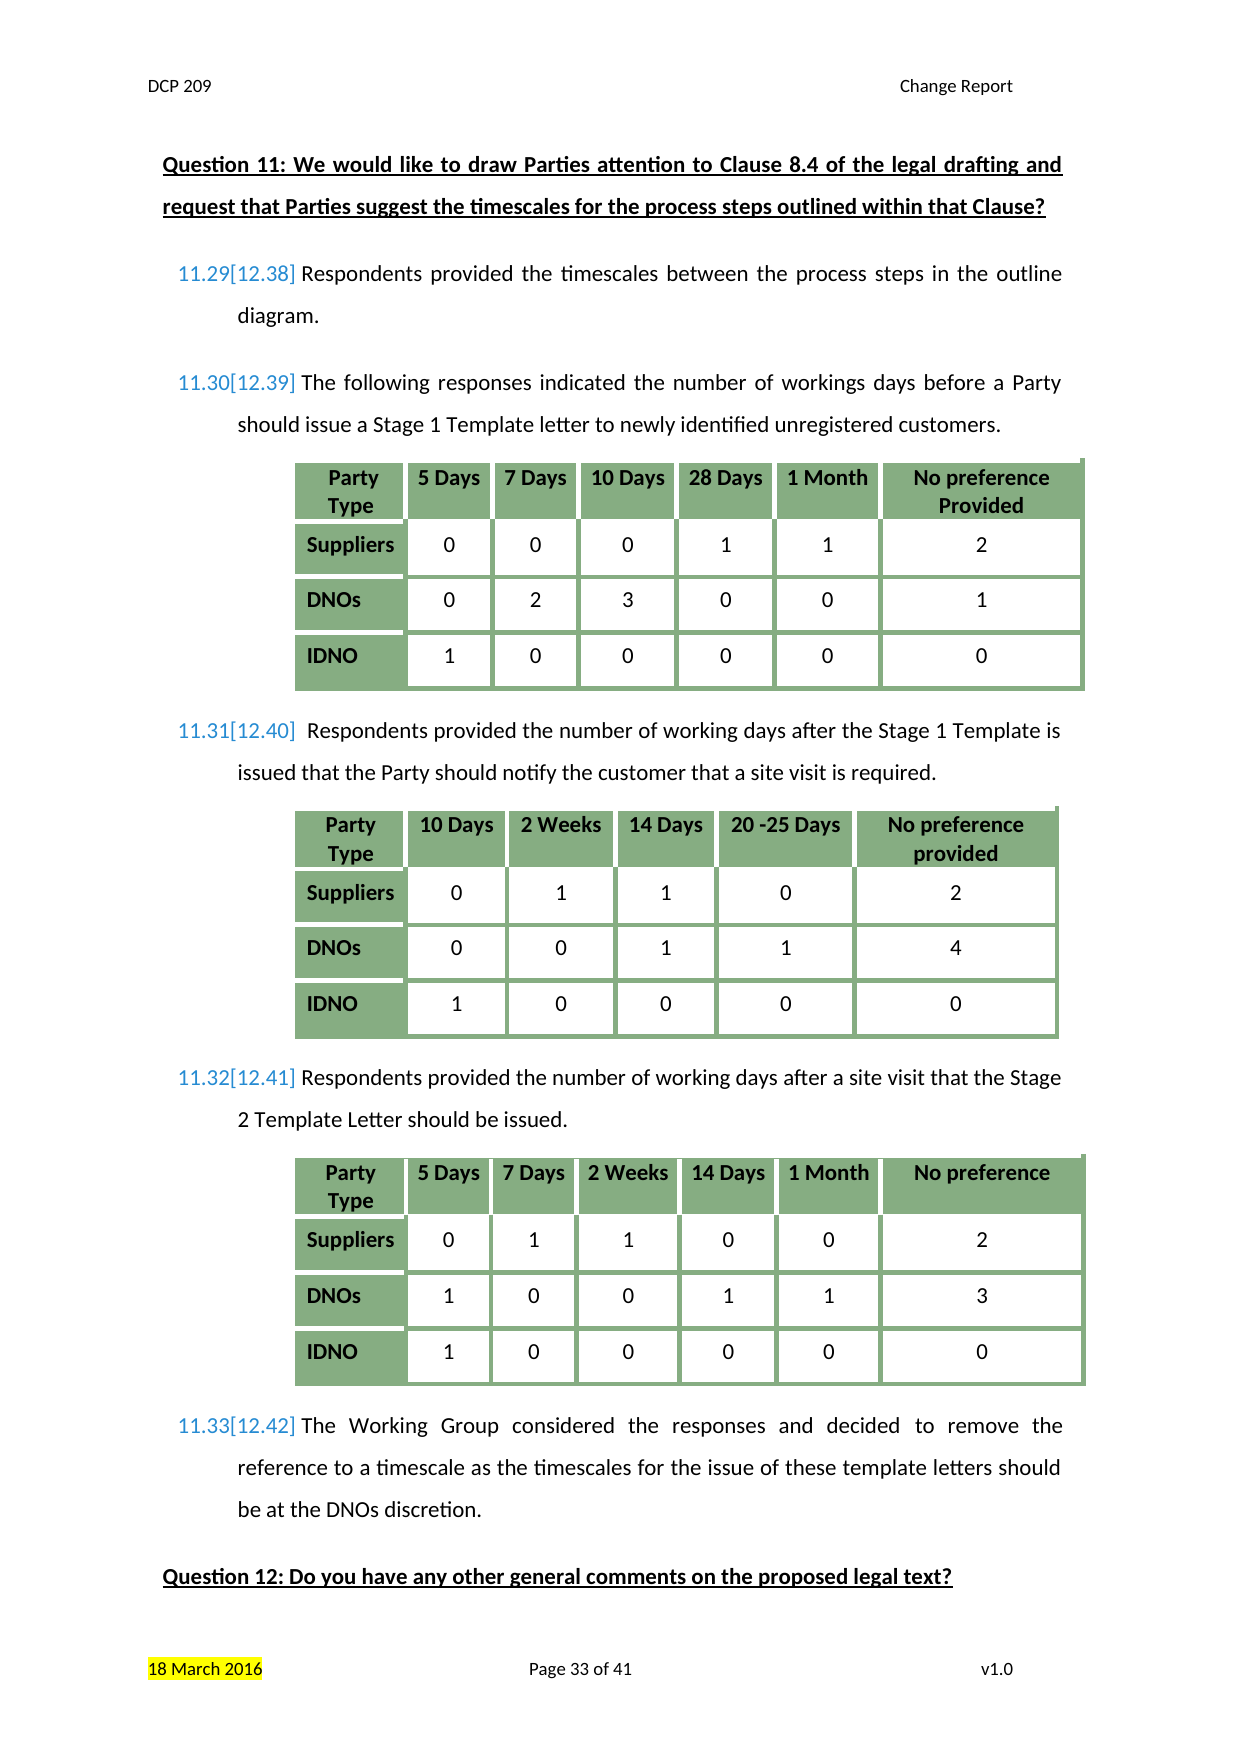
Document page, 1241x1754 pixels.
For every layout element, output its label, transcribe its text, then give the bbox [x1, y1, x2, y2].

subtitle Respondents provided the number of working days after the Stage 1 Template is issued that the Party should notify the customer that a site visit is required. [177, 716, 1063, 786]
table_cell Suppliers [295, 871, 403, 922]
table_cell 1 [777, 524, 878, 574]
table_cell 0 [408, 927, 505, 978]
table_cell DNOs [295, 579, 403, 630]
table_header 20 -25 Days [719, 811, 852, 867]
table_cell IDNO [295, 1331, 404, 1382]
table_header 2 Weeks [509, 811, 613, 867]
table_cell 1 [579, 1219, 677, 1270]
table_cell 0 [777, 635, 878, 686]
table_cell 0 [857, 983, 1055, 1034]
table_header 28 Days [679, 463, 772, 519]
table_cell 2 [495, 579, 576, 630]
table_header 7 Days [495, 463, 576, 519]
table_cell 0 [509, 927, 613, 978]
subtitle Respondents provided the timescales between the process steps in the outline diagram. [177, 259, 1063, 329]
table_cell 1 [618, 927, 714, 978]
table_cell 1 [408, 1331, 489, 1382]
table_header 10 Days [581, 463, 674, 519]
table_cell 1 [883, 579, 1080, 630]
table_cell 2 [883, 1219, 1081, 1270]
table_header No preference provided [857, 811, 1055, 867]
table_cell 0 [408, 1219, 489, 1270]
table_cell 0 [682, 1219, 774, 1270]
subtitle Question 12: Do you have any other general comments on the proposed legal text? [162, 1562, 1063, 1590]
table_header 14 Days [682, 1158, 776, 1214]
table_cell DNOs [295, 1275, 404, 1326]
table_cell 0 [493, 1331, 574, 1382]
table_cell 1 [408, 1275, 489, 1326]
table_cell 0 [581, 635, 674, 686]
table_header 2 Weeks [579, 1158, 680, 1214]
table_header 1 Month [777, 463, 878, 519]
table_cell 1 [682, 1275, 774, 1326]
table_cell 0 [495, 635, 576, 686]
table_cell 0 [779, 1331, 878, 1382]
table_header 10 Days [408, 811, 505, 867]
table_cell 1 [618, 871, 714, 922]
table_cell 0 [493, 1275, 574, 1326]
table_cell 0 [581, 524, 674, 574]
table_cell 4 [857, 927, 1055, 978]
table_cell 1 [408, 983, 505, 1034]
table_cell 0 [495, 524, 576, 574]
table_cell 0 [719, 871, 852, 922]
subtitle Question 11: We would like to draw Parties attention to Clause 8.4 of the legal drafting and request that Parties suggest the timescales for the process steps outlined within that Clause? [162, 150, 1063, 174]
table_cell 0 [682, 1331, 774, 1382]
table_header Party Type [295, 463, 403, 519]
table_header 5 Days [408, 463, 490, 519]
table_cell 0 [883, 635, 1080, 686]
table_cell Suppliers [295, 1219, 404, 1270]
table_cell 0 [679, 635, 772, 686]
table_header Party Type [295, 811, 403, 867]
table_cell IDNO [295, 983, 403, 1034]
subtitle The Working Group considered the responses and decided to remove the reference to a timescale as the timescales for the issue of these template letters should be at the DNOs discretion. [177, 1411, 1063, 1523]
table_cell 1 [779, 1275, 878, 1326]
table_cell 3 [883, 1275, 1081, 1326]
table_header Party Type [295, 1158, 406, 1214]
table_cell 0 [408, 579, 490, 630]
table_cell 0 [883, 1331, 1081, 1382]
table_cell 2 [883, 524, 1080, 574]
table_header 5 Days [408, 1158, 491, 1214]
table_cell 2 [857, 871, 1055, 922]
table_header 7 Days [493, 1158, 576, 1214]
table_header 1 Month [779, 1158, 881, 1214]
subtitle Question 11: We would like to draw Parties attention to Clause 8.4 of the legal drafting and request that Parties suggest the timescales for the process steps outlined within that Clause? [162, 175, 1063, 220]
table_cell 0 [679, 579, 772, 630]
table_cell 0 [779, 1219, 878, 1270]
table_cell 1 [719, 927, 852, 978]
subtitle The following responses indicated the number of workings days before a Party should issue a Stage 1 Template letter to newly identified unregistered customers. [177, 368, 1063, 438]
table_cell 0 [579, 1275, 677, 1326]
table_cell 1 [509, 871, 613, 922]
table_cell 0 [408, 871, 505, 922]
table_header 14 Days [618, 811, 714, 867]
table_cell 0 [579, 1331, 677, 1382]
table_cell 1 [408, 635, 490, 686]
table_cell 3 [581, 579, 674, 630]
table_cell 0 [719, 983, 852, 1034]
table_cell IDNO [295, 635, 403, 686]
table_cell 0 [777, 579, 878, 630]
table_cell DNOs [295, 927, 403, 978]
table_cell 0 [509, 983, 613, 1034]
table_cell 0 [408, 524, 490, 574]
table_cell 1 [493, 1219, 574, 1270]
table_cell 0 [618, 983, 714, 1034]
subtitle Respondents provided the number of working days after a site visit that the Stage 2 Template Letter should be issued. [177, 1063, 1063, 1133]
table_header No preference Provided [883, 463, 1080, 519]
table_header No preference [883, 1158, 1081, 1214]
table_cell 1 [679, 524, 772, 574]
table_cell Suppliers [295, 524, 403, 574]
